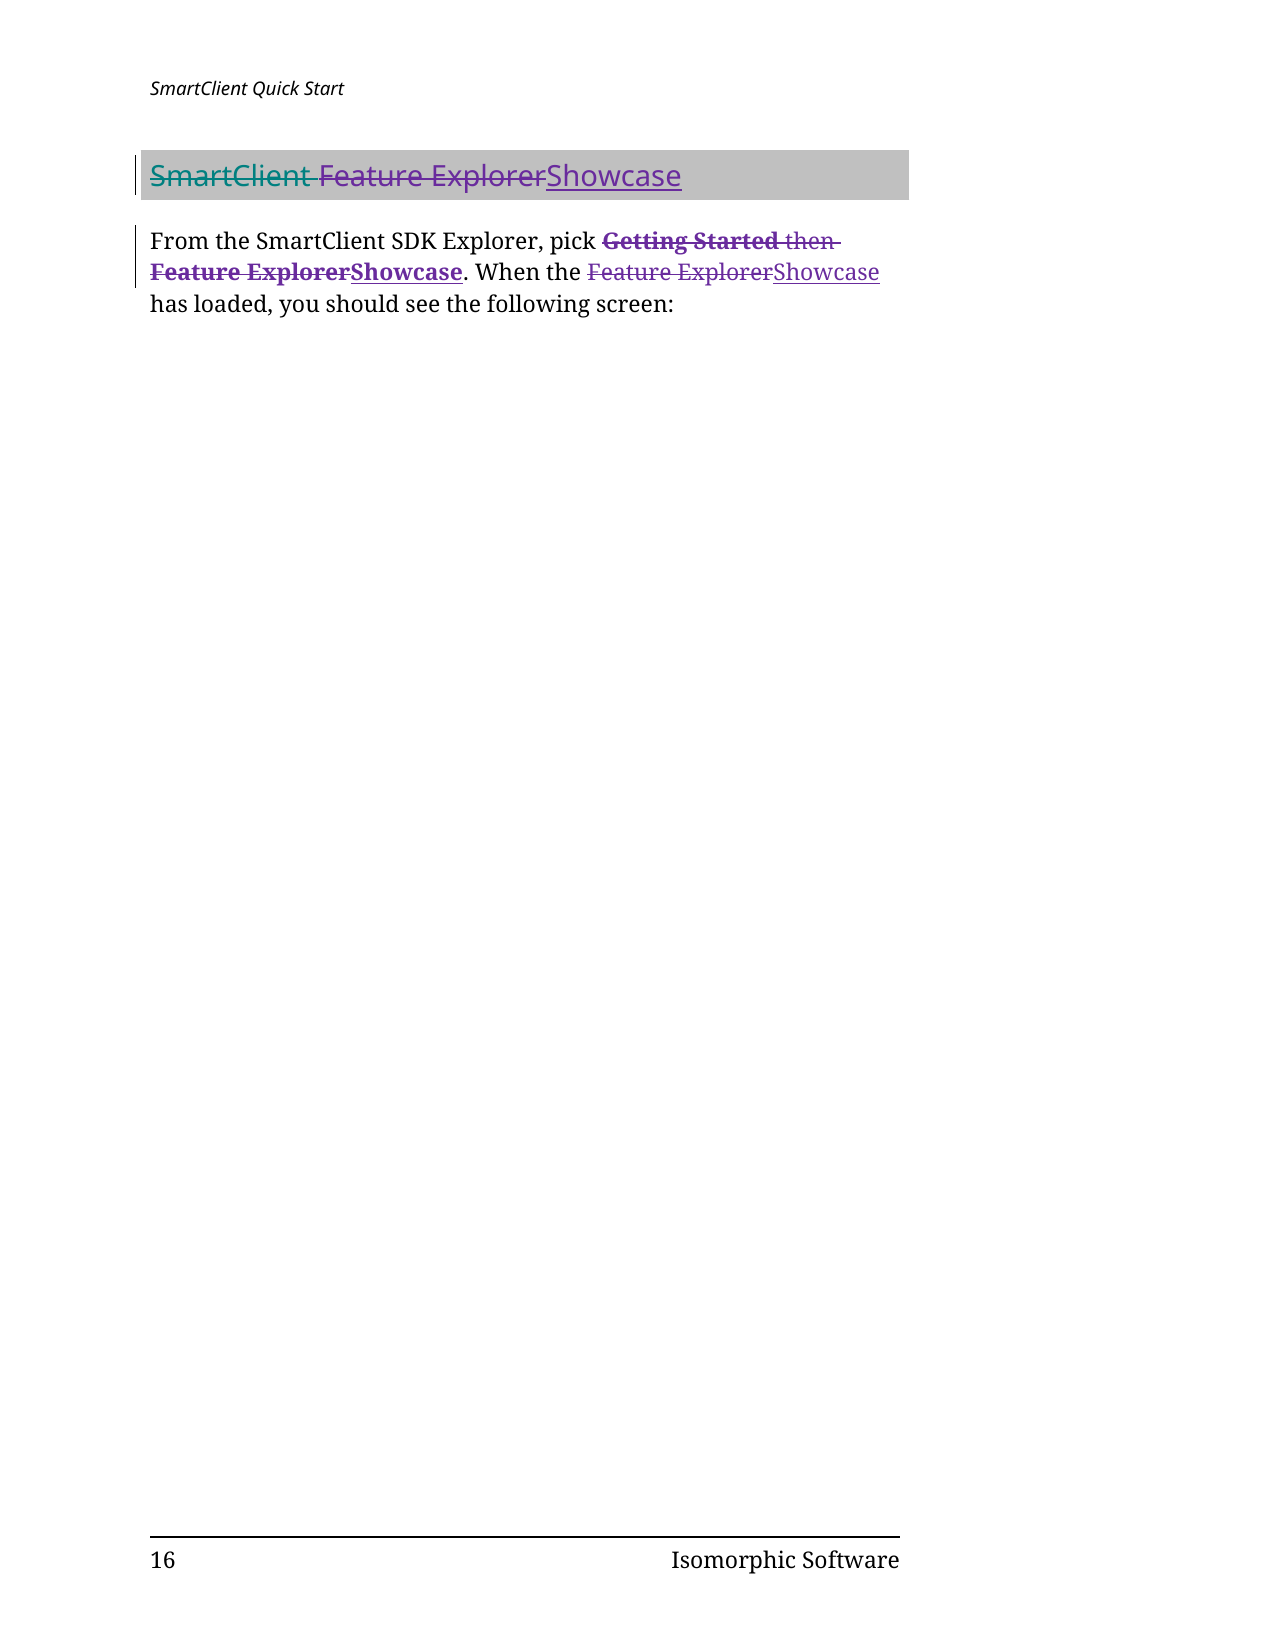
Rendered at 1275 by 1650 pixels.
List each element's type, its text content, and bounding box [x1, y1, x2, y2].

text From the SmartClient SDK Explorer, pick . When the has loaded, you should see the following screen: [150, 225, 900, 319]
